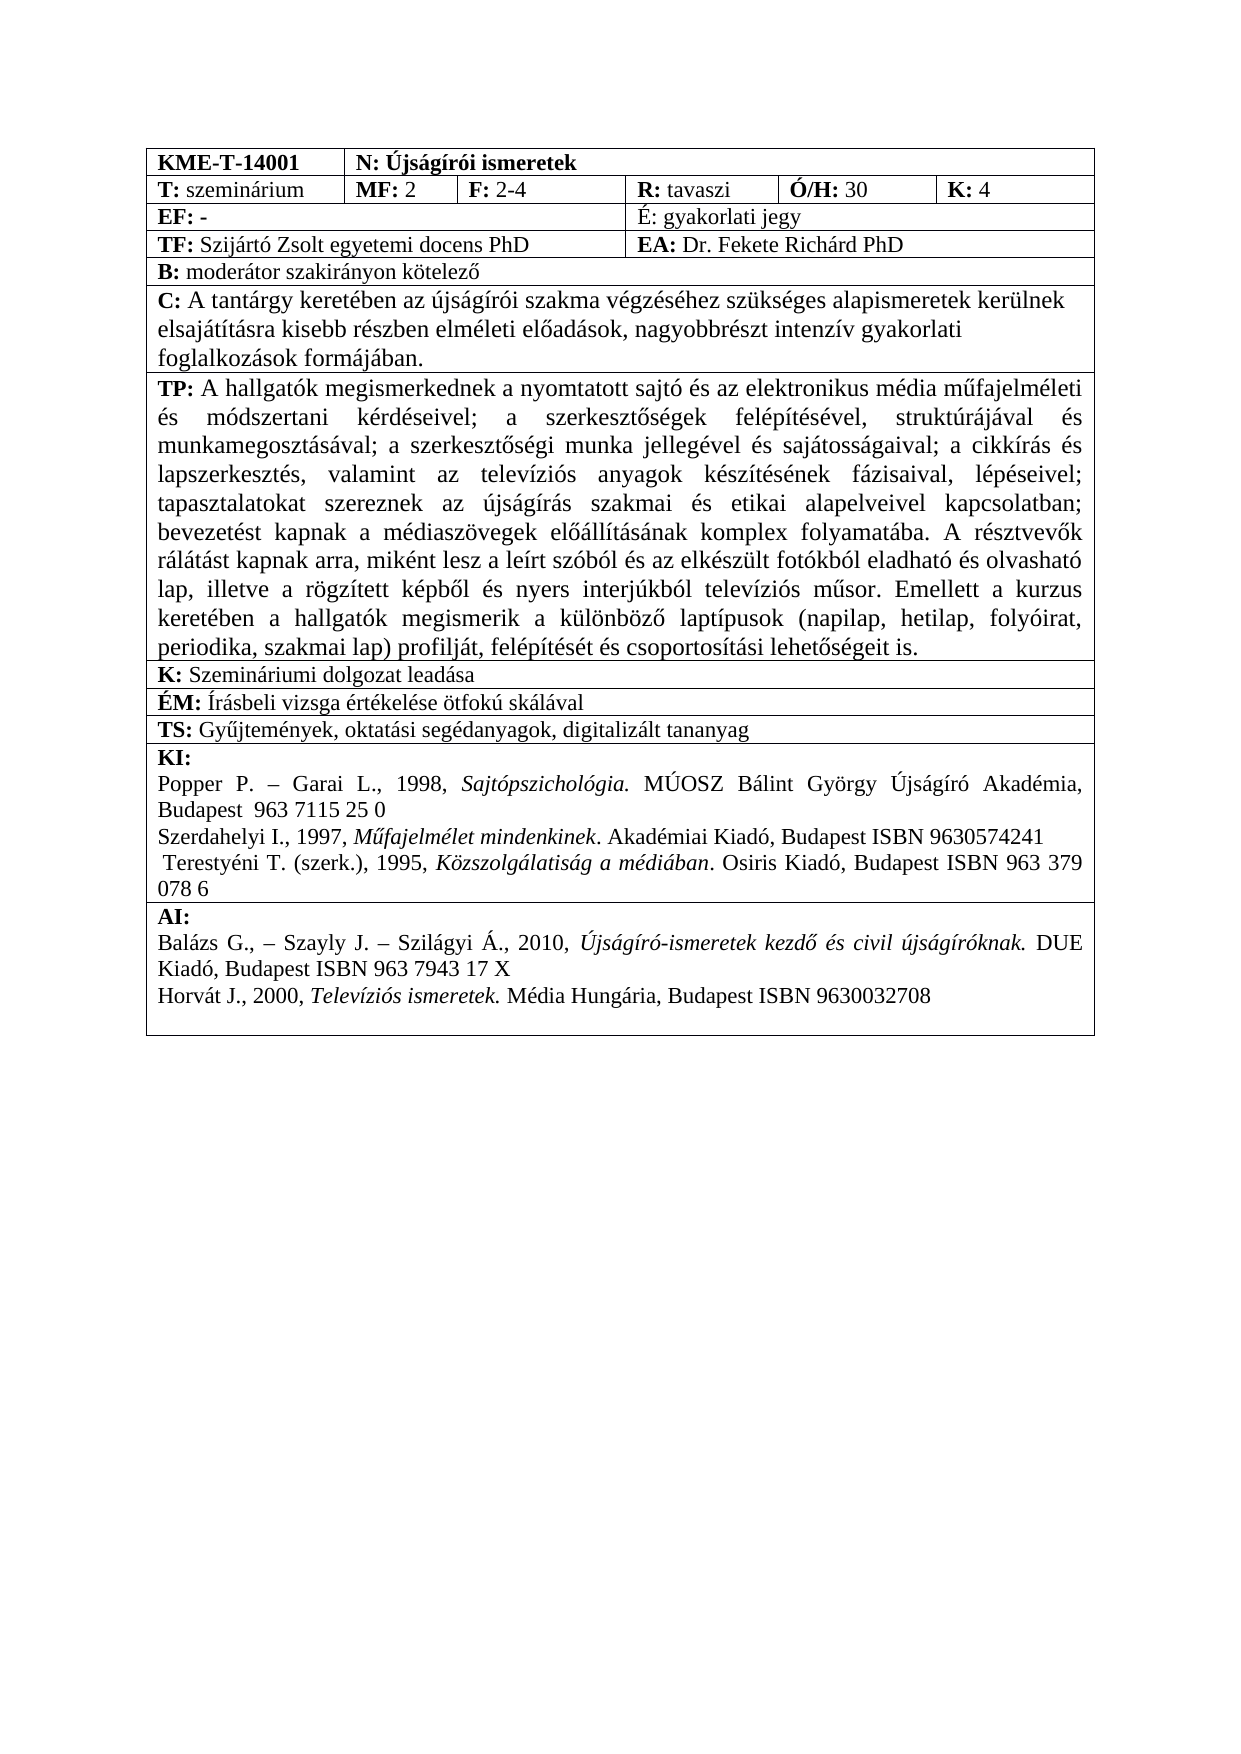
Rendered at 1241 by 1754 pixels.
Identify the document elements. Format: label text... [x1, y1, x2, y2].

table_cell T: szeminárium [147, 176, 344, 202]
table_cell É: gyakorlati jegy [626, 204, 1094, 230]
table_cell C: A tantárgy keretében az újságírói szakma végzéséhez szükséges alapismeretek kerülnek elsajátításra kisebb részben elméleti előadások, nagyobbrészt intenzív gyakorlati foglalkozások formájában. [147, 286, 1094, 372]
table_cell B: moderátor szakirányon kötelező [147, 258, 1094, 284]
table_cell F: 2-4 [458, 176, 625, 202]
table_cell EF: - [147, 204, 625, 230]
table_cell K: 4 [937, 176, 1094, 202]
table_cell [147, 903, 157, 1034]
table_cell TS: Gyűjtemények, oktatási segédanyagok, digitalizált tananyag [147, 716, 1094, 743]
table_cell ÉM: Írásbeli vizsga értékelése ötfokú skálával [147, 689, 1094, 715]
table_header KME-T-14001 [147, 149, 344, 175]
table_header N: Újságírói ismeretek [345, 149, 1094, 175]
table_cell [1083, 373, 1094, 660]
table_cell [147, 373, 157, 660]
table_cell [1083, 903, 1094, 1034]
table_cell R: tavaszi [626, 176, 778, 202]
table_cell KI: Popper P. – Garai L., 1998, Sajtópszichológia. MÚOSZ Bálint György Újságíró Akadémia, Budapest 963 7115 25 0 Szerdahelyi I., 1997, Műfajelmélet mindenkinek. Akadémiai Kiadó, Budapest ISBN 9630574241 Terestyéni T. (szerk.), 1995, Közszolgálatiság a médiában. Osiris Kiadó, Budapest ISBN 963 379 078 6 [147, 744, 1094, 902]
table_cell TF: Szijártó Zsolt egyetemi docens PhD [147, 231, 625, 257]
table_cell MF: 2 [345, 176, 457, 202]
table_cell K: Szemináriumi dolgozat leadása [147, 661, 1094, 688]
table_cell Ó/H: 30 [779, 176, 936, 202]
table_cell EA: Dr. Fekete Richárd PhD [626, 231, 1094, 257]
